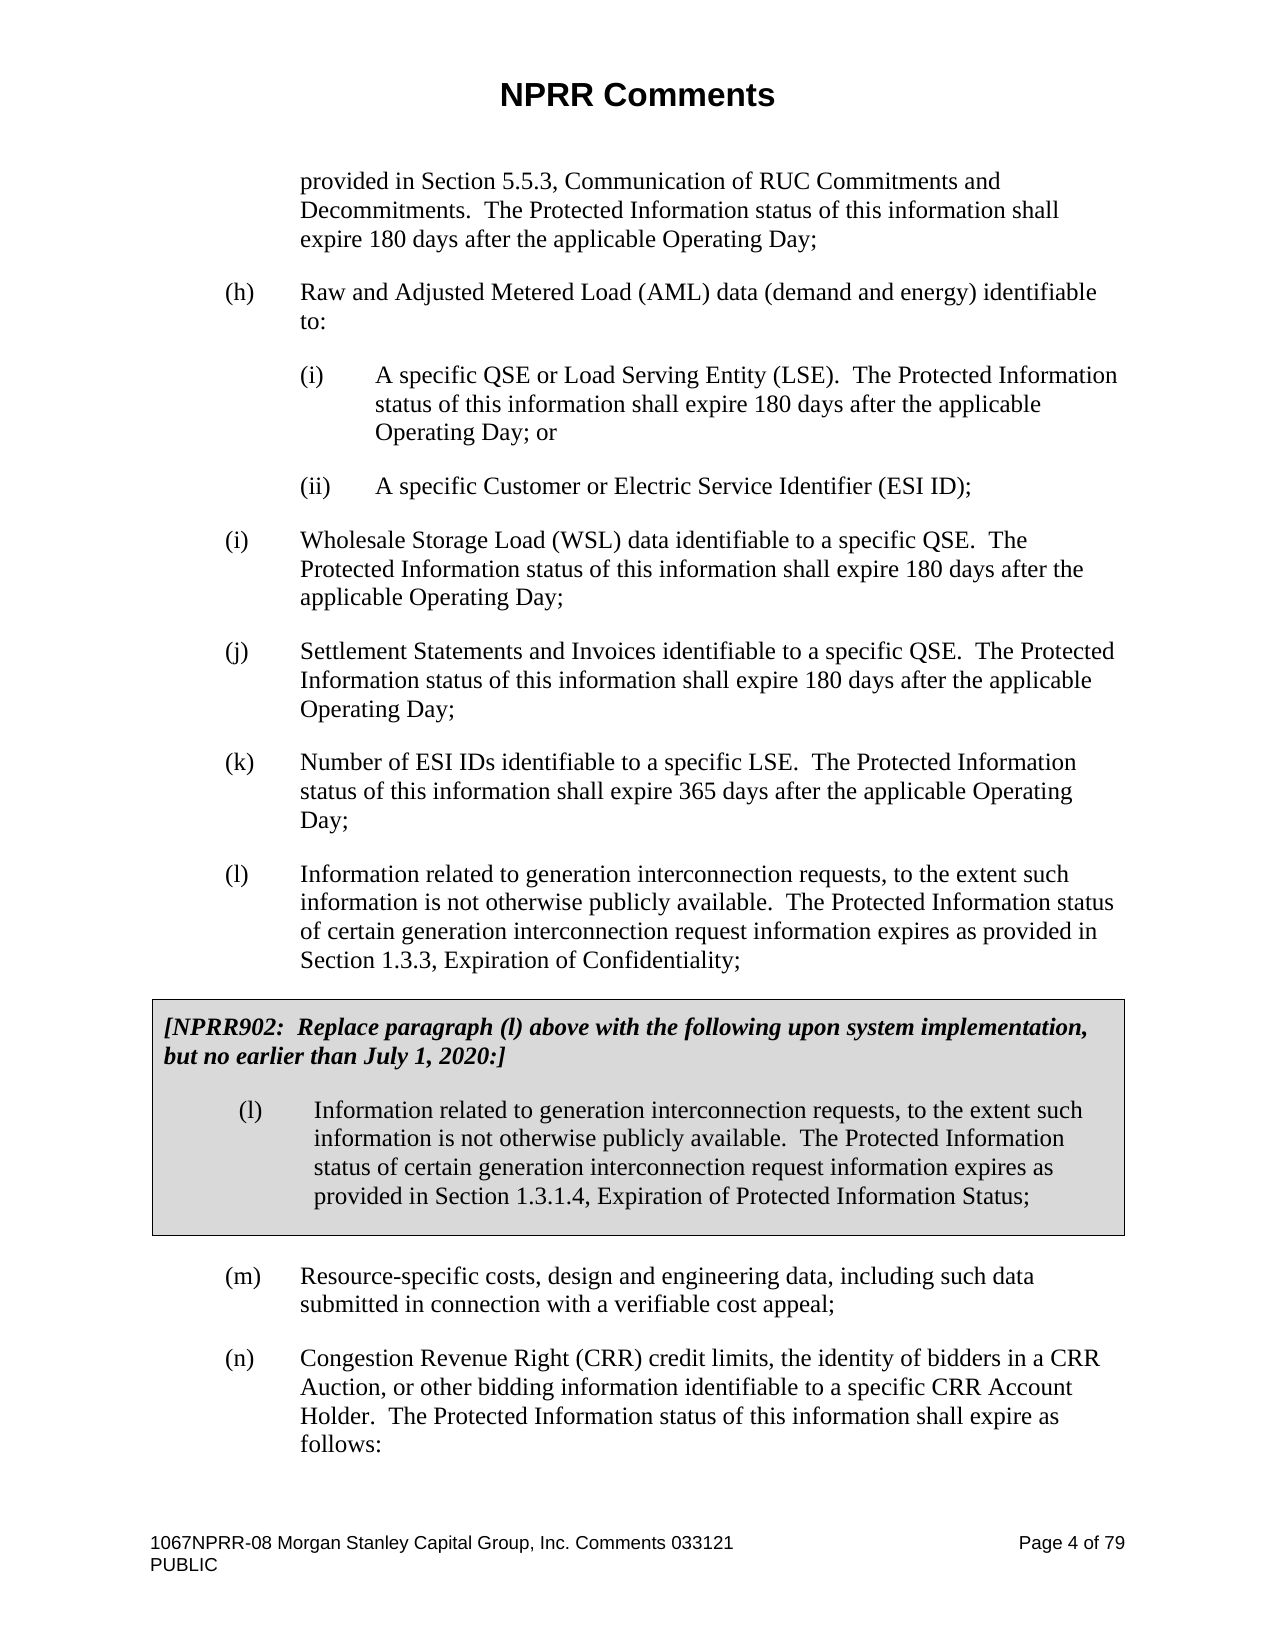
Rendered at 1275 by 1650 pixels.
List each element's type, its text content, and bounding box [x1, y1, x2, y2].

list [225, 166, 1125, 252]
list (n) Congestion Revenue Right (CRR) credit limits, the identity of bidders in a CRR Auction, or other bidding information identifiable to a specific CRR Account Holder. The Protected Information status of this information shall expire as follows: [225, 1343, 1125, 1458]
list (k) Number of ESI IDs identifiable to a specific LSE. The Protected Information status of this information shall expire 365 days after the applicable Operating Day; [225, 747, 1125, 834]
list (i) Wholesale Storage Load (WSL) data identifiable to a specific QSE. The Protected Information status of this information shall expire 180 days after the applicable Operating Day; [225, 525, 1125, 611]
list (j) Settlement Statements and Invoices identifiable to a specific QSE. The Protected Information status of this information shall expire 180 days after the applicable Operating Day; [225, 636, 1125, 722]
list (i) A specific QSE or Load Serving Entity (LSE). The Protected Information status of this information shall expire 180 days after the applicable Operating Day; or [300, 360, 1125, 446]
list (l) Information related to generation interconnection requests, to the extent such information is not otherwise publicly available. The Protected Information status of certain generation interconnection request information expires as provided in Section 1.3.3, Expiration of Confidentiality; [225, 859, 1125, 974]
list (m) Resource-specific costs, design and engineering data, including such data submitted in connection with a verifiable cost appeal; [225, 1261, 1125, 1318]
table_header [NPRR902: Replace paragraph (l) above with the following upon system implementation, but no earlier than July 1, 2020:] (l) Information related to generation interconnection requests, to the extent such information is not otherwise publicly available. The Protected Information status of certain generation interconnection request information expires as provided in Section 1.3.1.4, Expiration of Protected Information Status; [153, 1000, 1124, 1235]
list (h) Raw and Adjusted Metered Load (AML) data (demand and energy) identifiable to: [225, 277, 1125, 335]
list (ii) A specific Customer or Electric Service Identifier (ESI ID); [300, 471, 1125, 500]
